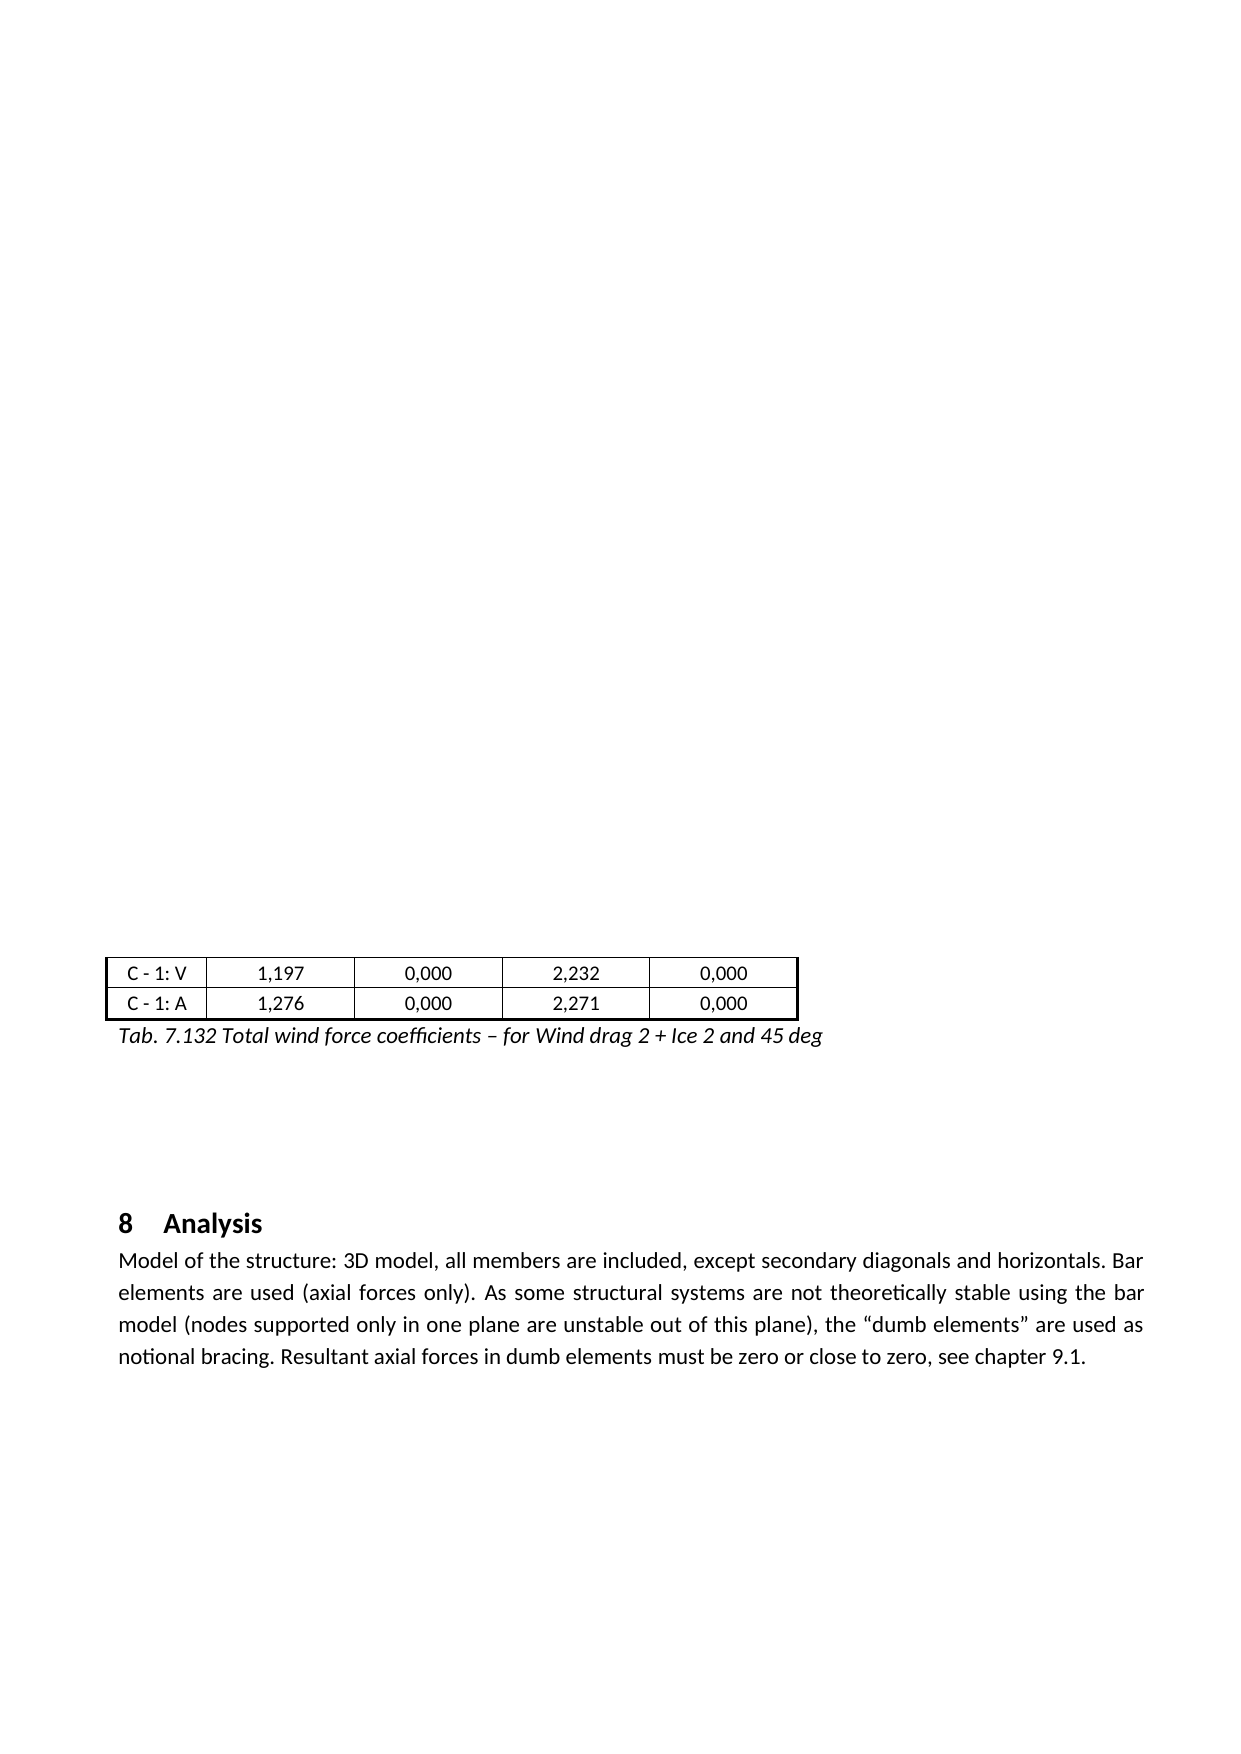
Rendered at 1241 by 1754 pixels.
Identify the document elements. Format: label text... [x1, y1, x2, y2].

subtitle Analysis [118, 1205, 1146, 1240]
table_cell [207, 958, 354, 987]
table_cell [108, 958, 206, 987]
text Tab. 7.111 Total wind force coefficients – for Wind drag 2 + Ice 2 and 45 deg [118, 1021, 1146, 1049]
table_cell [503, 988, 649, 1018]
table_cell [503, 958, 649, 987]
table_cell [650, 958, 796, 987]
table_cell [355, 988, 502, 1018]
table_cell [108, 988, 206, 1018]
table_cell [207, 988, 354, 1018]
text Model of the structure: 3D model, all members are included, except secondary diagonals and horizontals. Bar elements are used (axial forces only). As some structural systems are not theoretically stable using the bar model (nodes supported only in one plane are unstable out of this plane), the “dumb elements” are used as notional bracing. Resultant axial forces in dumb elements must be zero or close to zero, see chapter 9.1. [118, 1246, 1146, 1370]
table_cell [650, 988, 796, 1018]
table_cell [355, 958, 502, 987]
